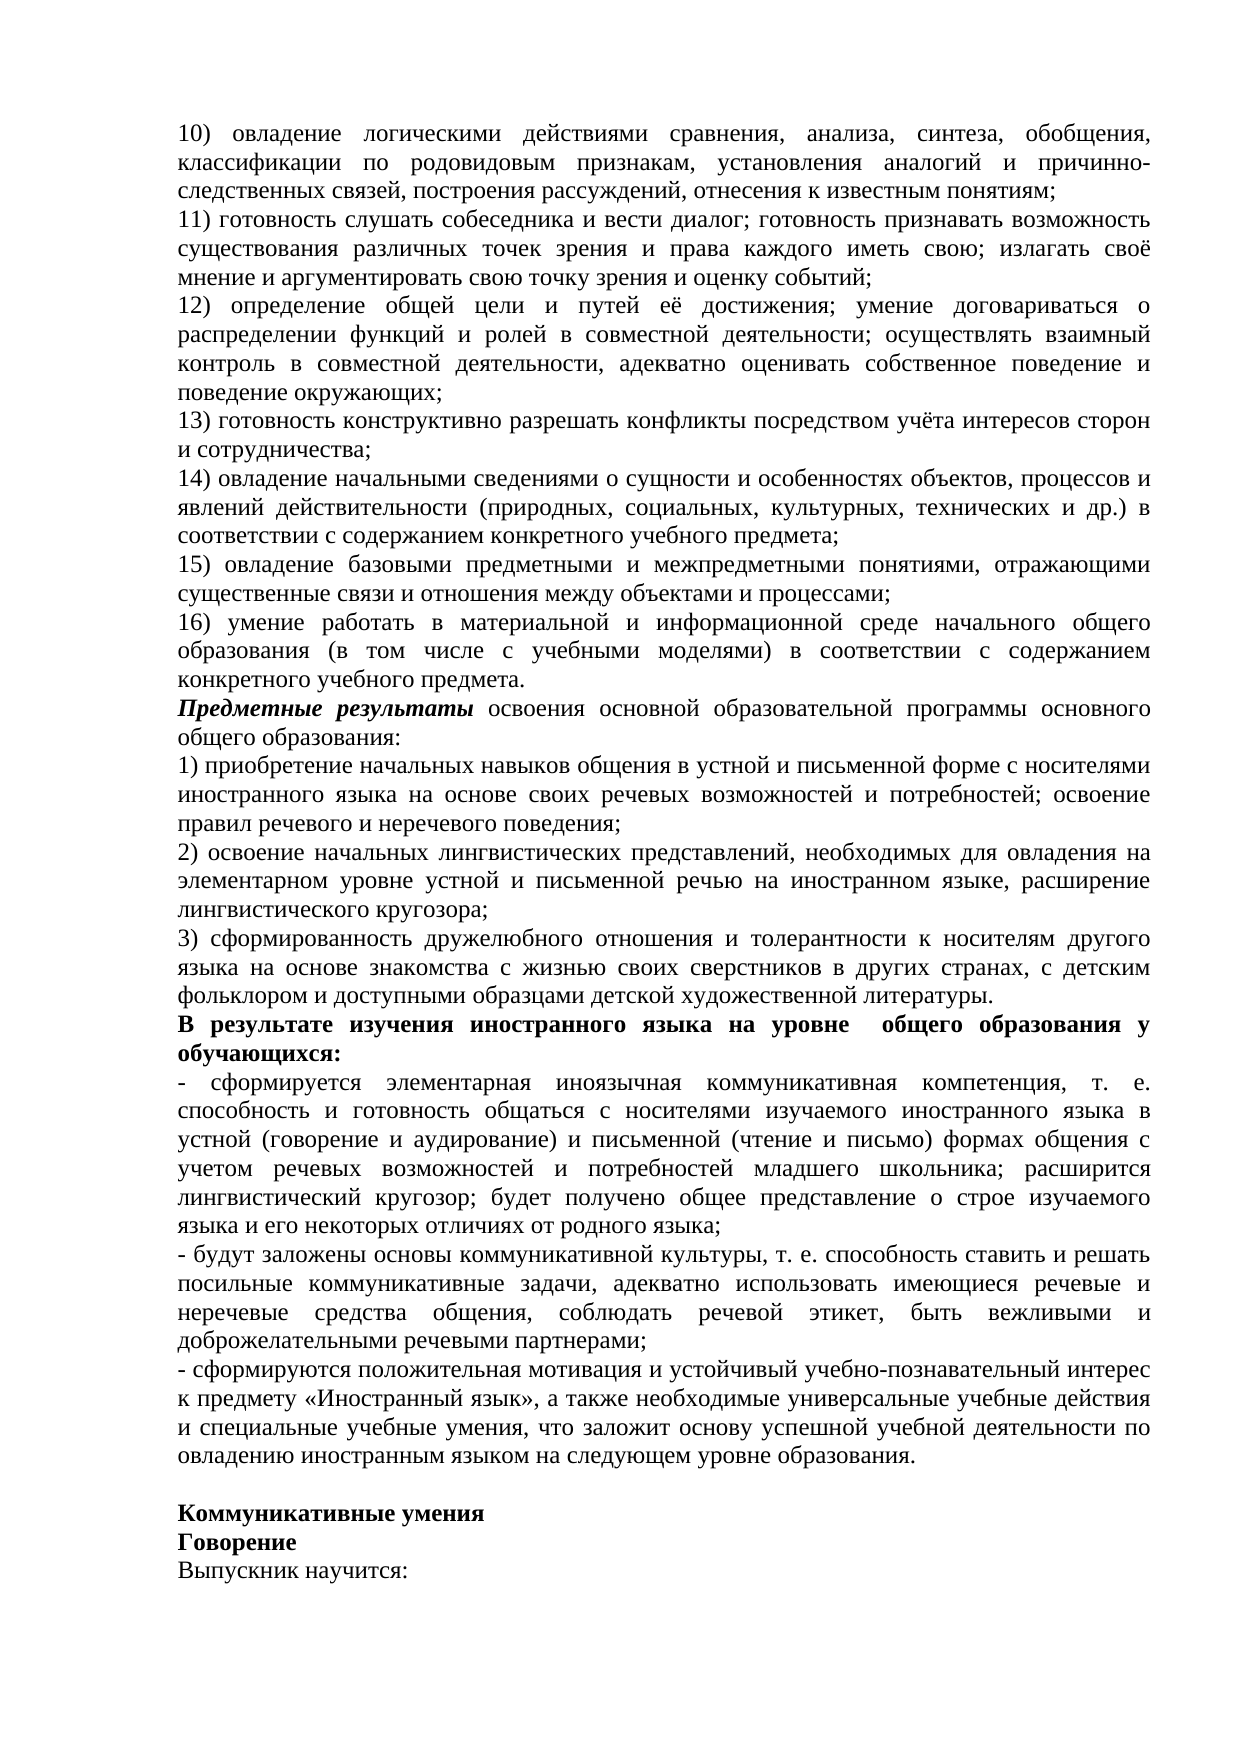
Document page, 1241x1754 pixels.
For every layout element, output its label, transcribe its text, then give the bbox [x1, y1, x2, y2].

text 2) освоение начальных лингвистических представлений, необходимых для овладения на элементарном уровне устной и письменной речью на иностранном языке, расширение лингвистического кругозора; [177, 837, 1152, 923]
text В результате изучения иностранного языка на уровне общего образования у обучающихся: [177, 1009, 1152, 1067]
text - сформируются положительная мотивация и устойчивый учебно-познавательный интерес к предмету «Иностранный язык», а также необходимые универсальные учебные действия и специальные учебные умения, что заложит основу успешной учебной деятельности по овладению иностранным языком на следующем уровне образования. [177, 1354, 1152, 1469]
text - будут заложены основы коммуникативной культуры, т. е. способность ставить и решать посильные коммуникативные задачи, адекватно использовать имеющиеся речевые и неречевые средства общения, соблюдать речевой этикет, быть вежливыми и доброжелательными речевыми партнерами; [177, 1239, 1152, 1354]
text 10) овладение логическими действиями сравнения, анализа, синтеза, обобщения, классификации по родовидовым признакам, установления аналогий и причинно-следственных связей, построения рассуждений, отнесения к известным понятиям; [177, 118, 1152, 204]
text 14) овладение начальными сведениями о сущности и особенностях объектов, процессов и явлений действительности (природных, социальных, культурных, технических и др.) в соответствии с содержанием конкретного учебного предмета; [177, 463, 1152, 549]
text 16) умение работать в материальной и информационной среде начального общего образования (в том числе с учебными моделями) в соответствии с содержанием конкретного учебного предмета. [177, 607, 1152, 693]
text Говорение [177, 1527, 1152, 1556]
text 12) определение общей цели и путей её достижения; умение договариваться о распределении функций и ролей в совместной деятельности; осуществлять взаимный контроль в совместной деятельности, адекватно оценивать собственное поведение и поведение окружающих; [177, 291, 1152, 406]
text 15) овладение базовыми предметными и межпредметными понятиями, отражающими существенные связи и отношения между объектами и процессами; [177, 549, 1152, 607]
text 1) приобретение начальных навыков общения в устной и письменной форме с носителями иностранного языка на основе своих речевых возможностей и потребностей; освоение правил речевого и неречевого поведения; [177, 751, 1152, 837]
text 13) готовность конструктивно разрешать конфликты посредством учёта интересов сторон и сотрудничества; [177, 406, 1152, 463]
text 11) готовность слушать собеседника и вести диалог; готовность признавать возможность существования различных точек зрения и права каждого иметь свою; излагать своё мнение и аргументировать свою точку зрения и оценку событий; [177, 204, 1152, 291]
text Предметные результаты освоения основной образовательной программы основного общего образования: [177, 693, 1152, 751]
text Коммуникативные умения [177, 1498, 1152, 1527]
text 3) сформированность дружелюбного отношения и толерантности к носителям другого языка на основе знакомства с жизнью своих сверстников в других странах, с детским фольклором и доступными образцами детской художественной литературы. [177, 923, 1152, 1009]
text Выпускник научится: [177, 1556, 1152, 1584]
text - сформируется элементарная иноязычная коммуникативная компетенция, т. е. способность и готовность общаться с носителями изучаемого иностранного языка в устной (говорение и аудирование) и письменной (чтение и письмо) формах общения с учетом речевых возможностей и потребностей младшего школьника; расширится лингвистический кругозор; будет получено общее представление о строе изучаемого языка и его некоторых отличиях от родного языка; [177, 1067, 1152, 1239]
